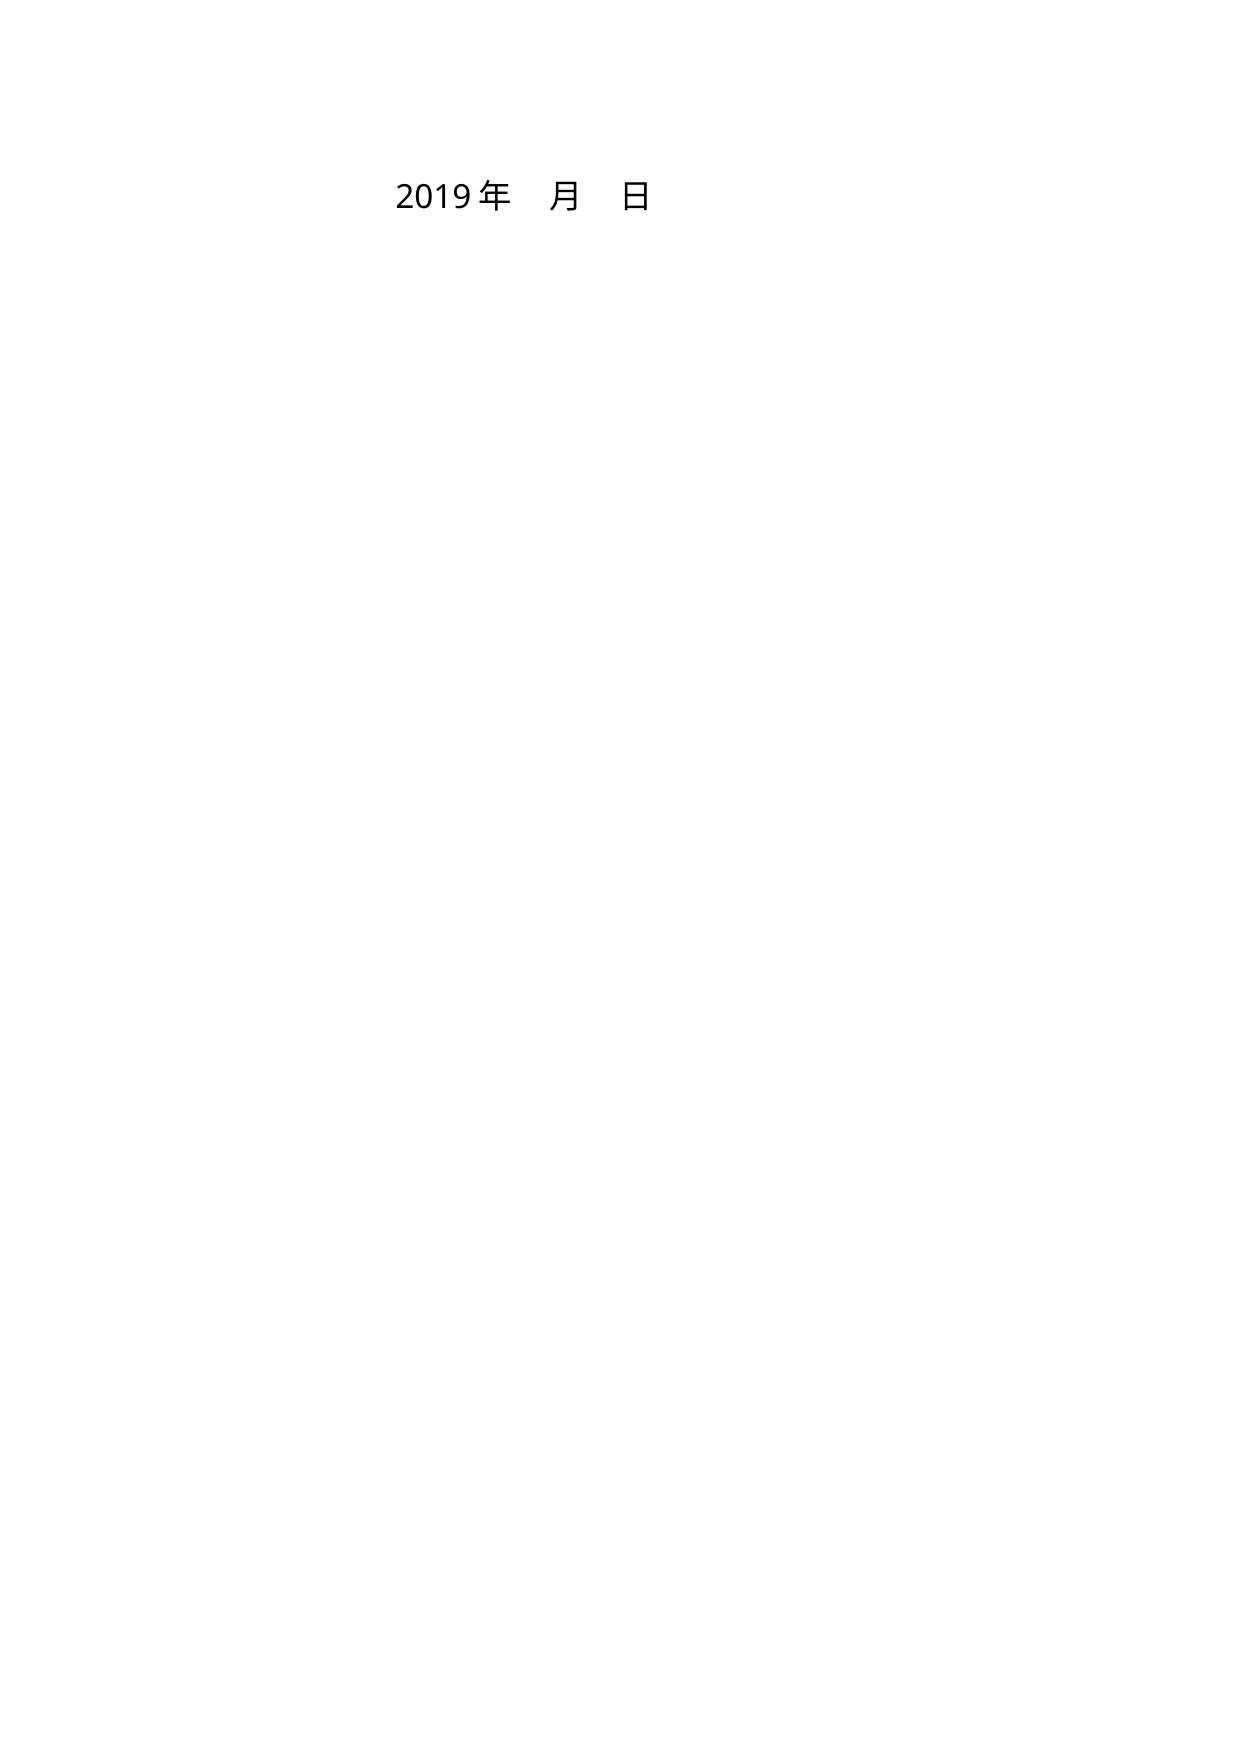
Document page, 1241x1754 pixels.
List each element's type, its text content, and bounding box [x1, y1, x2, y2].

text 2019年 月 日 [187, 162, 1053, 227]
